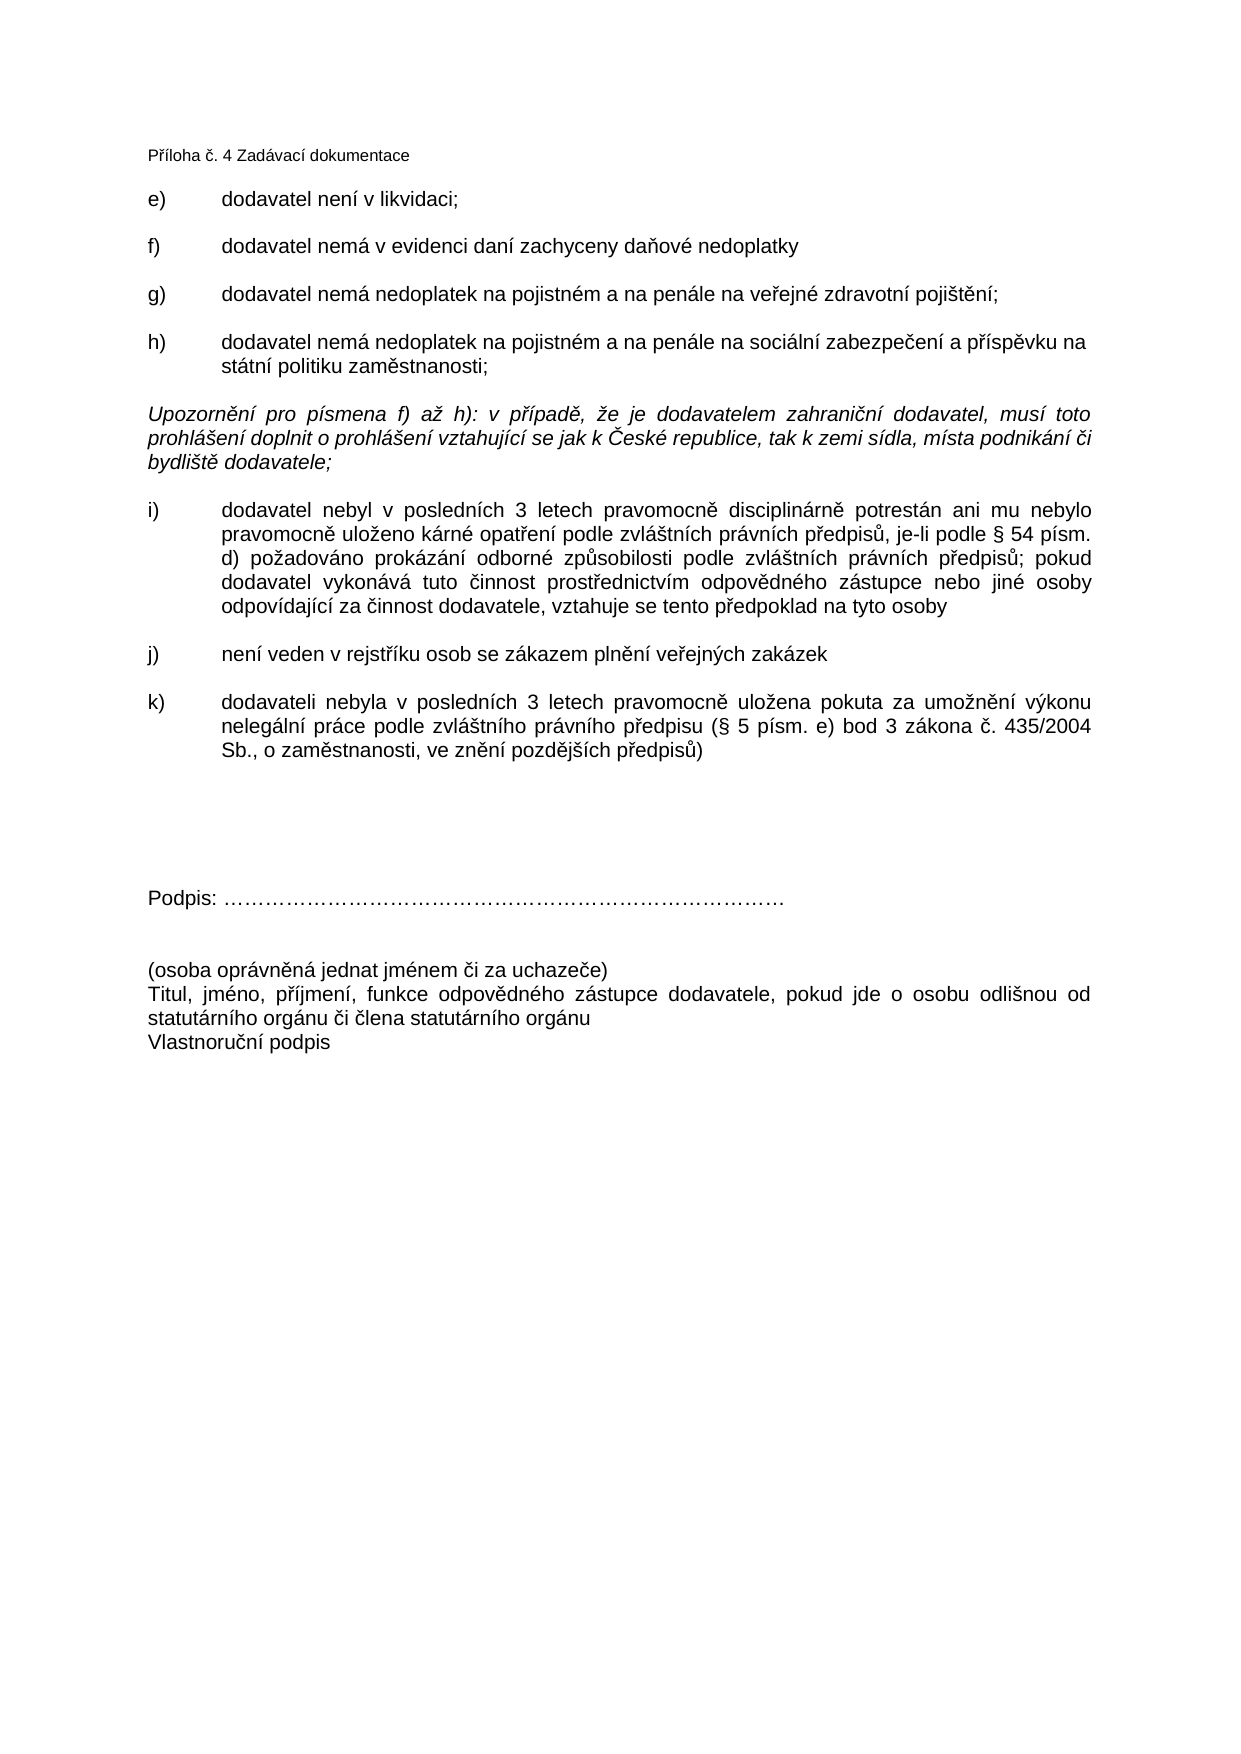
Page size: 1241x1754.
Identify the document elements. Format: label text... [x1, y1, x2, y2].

text Titul, jméno, příjmení, funkce odpovědného zástupce dodavatele, pokud jde o osobu odlišnou od statutárního orgánu či člena statutárního orgánu [148, 982, 1093, 1030]
text e) dodavatel není v likvidaci; [148, 186, 1093, 210]
text (osoba oprávněná jednat jménem či za uchazeče) [148, 958, 1093, 982]
text i) dodavatel nebyl v posledních 3 letech pravomocně disciplinárně potrestán ani mu nebylo pravomocně uloženo kárné opatření podle zvláštních právních předpisů, je-li podle § 54 písm. d) požadováno prokázání odborné způsobilosti podle zvláštních právních předpisů; pokud dodavatel vykonává tuto činnost prostřednictvím odpovědného zástupce nebo jiné osoby odpovídající za činnost dodavatele, vztahuje se tento předpoklad na tyto osoby [148, 498, 1093, 618]
text f) dodavatel nemá v evidenci daní zachyceny daňové nedoplatky [148, 234, 1093, 258]
text Vlastnoruční podpis [148, 1030, 1093, 1054]
text Upozornění pro písmena f) až h): v případě, že je dodavatelem zahraniční dodavatel, musí toto prohlášení doplnit o prohlášení vztahující se jak k České republice, tak k zemi sídla, místa podnikání či bydliště dodavatele; [148, 402, 1093, 474]
text k) dodavateli nebyla v posledních 3 letech pravomocně uložena pokuta za umožnění výkonu nelegální práce podle zvláštního právního předpisu (§ 5 písm. e) bod 3 zákona č. 435/2004 Sb., o zaměstnanosti, ve znění pozdějších předpisů) [148, 689, 1093, 761]
text h) dodavatel nemá nedoplatek na pojistném a na penále na sociální zabezpečení a příspěvku na státní politiku zaměstnanosti; [148, 330, 1093, 378]
text g) dodavatel nemá nedoplatek na pojistném a na penále na veřejné zdravotní pojištění; [148, 282, 1093, 306]
text Podpis: ……………………………………………………………………… [148, 886, 1093, 910]
text j) není veden v rejstříku osob se zákazem plnění veřejných zakázek [148, 642, 1093, 666]
